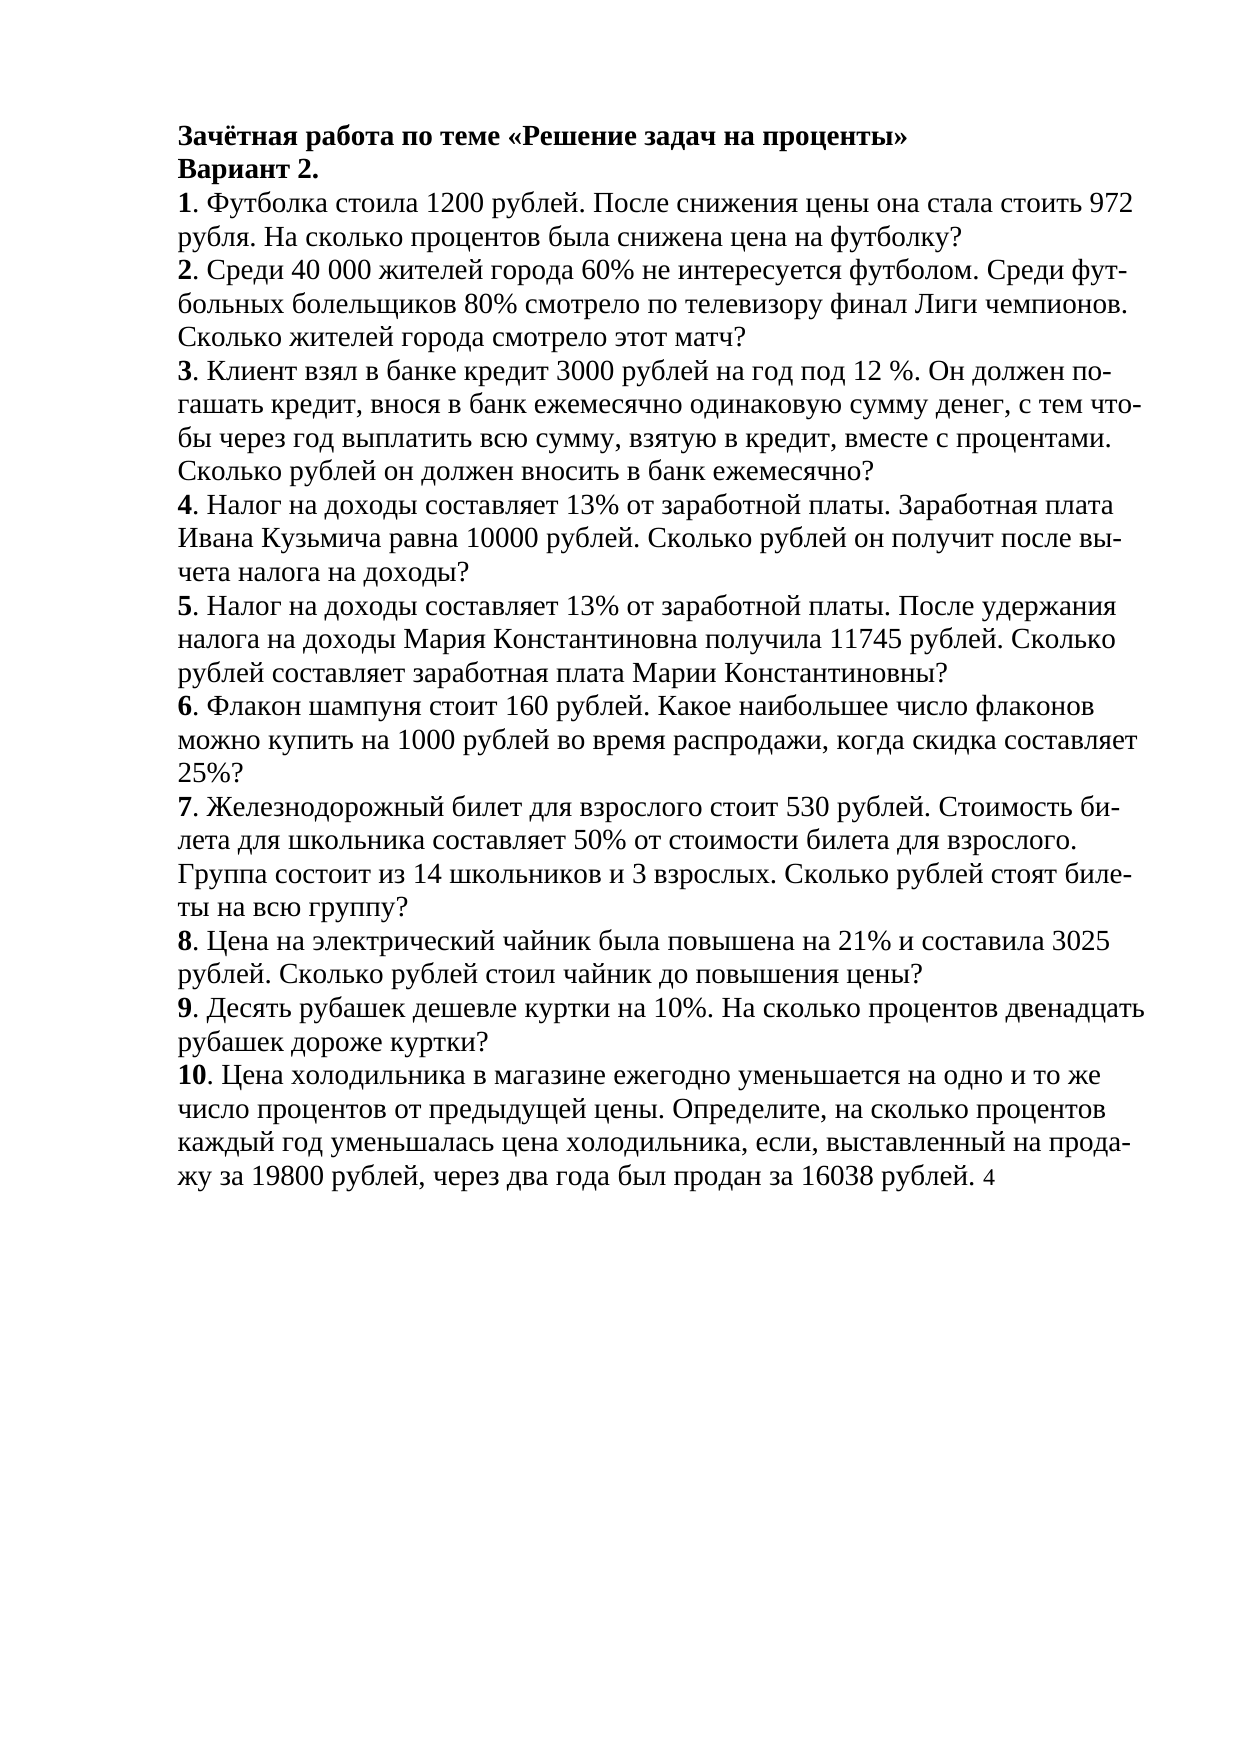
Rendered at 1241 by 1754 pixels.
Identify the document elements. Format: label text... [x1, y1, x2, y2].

text 7. Железнодорожный билет для взрослого стоит 530 рублей. Стоимость би-лета для школьника составляет 50% от стоимости билета для взрослого. Группа состоит из 14 школьников и 3 взрослых. Сколько рублей стоят биле-ты на всю группу? [177, 789, 1152, 923]
text 6. Флакон шампуня стоит 160 рублей. Какое наибольшее число флаконов можно купить на 1000 рублей во время распродажи, когда скидка составляет 25%? [177, 688, 1152, 789]
text 1. Футболка стоила 1200 рублей. После снижения цены она стала стоить 972 рубля. На сколько процентов была снижена цена на футболку? [177, 185, 1152, 252]
text 4. Налог на доходы составляет 13% от заработной платы. Заработная плата Ивана Кузьмича равна 10000 рублей. Сколько рублей он получит после вы-чета налога на доходы? [177, 487, 1152, 588]
text 10. Цена холодильника в магазине ежегодно уменьшается на одно и то же число процентов от предыдущей цены. Определите, на сколько процентов каждый год уменьшалась цена холодильника, если, выставленный на прода-жу за 19800 рублей, через два года был продан за 16038 рублей. 4 [177, 1057, 1152, 1191]
text 8. Цена на электрический чайник была повышена на 21% и составила 3025 рублей. Сколько рублей стоил чайник до повышения цены? [177, 923, 1152, 990]
text 2. Среди 40 000 жителей города 60% не интересуется футболом. Среди фут-больных болельщиков 80% смотрело по телевизору финал Лиги чемпионов. Сколько жителей города смотрело этот матч? [177, 252, 1152, 353]
text Вариант 2. [177, 152, 1152, 185]
text 9. Десять рубашек дешевле куртки на 10%. На сколько процентов двенадцать рубашек дороже куртки? [177, 990, 1152, 1057]
text 3. Клиент взял в банке кредит 3000 рублей на год под 12 %. Он должен по-гашать кредит, внося в банк ежемесячно одинаковую сумму денег, с тем что-бы через год выплатить всю сумму, взятую в кредит, вместе с процентами. Сколько рублей он должен вносить в банк ежемесячно? [177, 353, 1152, 487]
text 5. Налог на доходы составляет 13% от заработной платы. После удержания налога на доходы Мария Константиновна получила 11745 рублей. Сколько рублей составляет заработная плата Марии Константиновны? [177, 588, 1152, 688]
text Зачётная работа по теме «Решение задач на проценты» [177, 118, 1152, 152]
